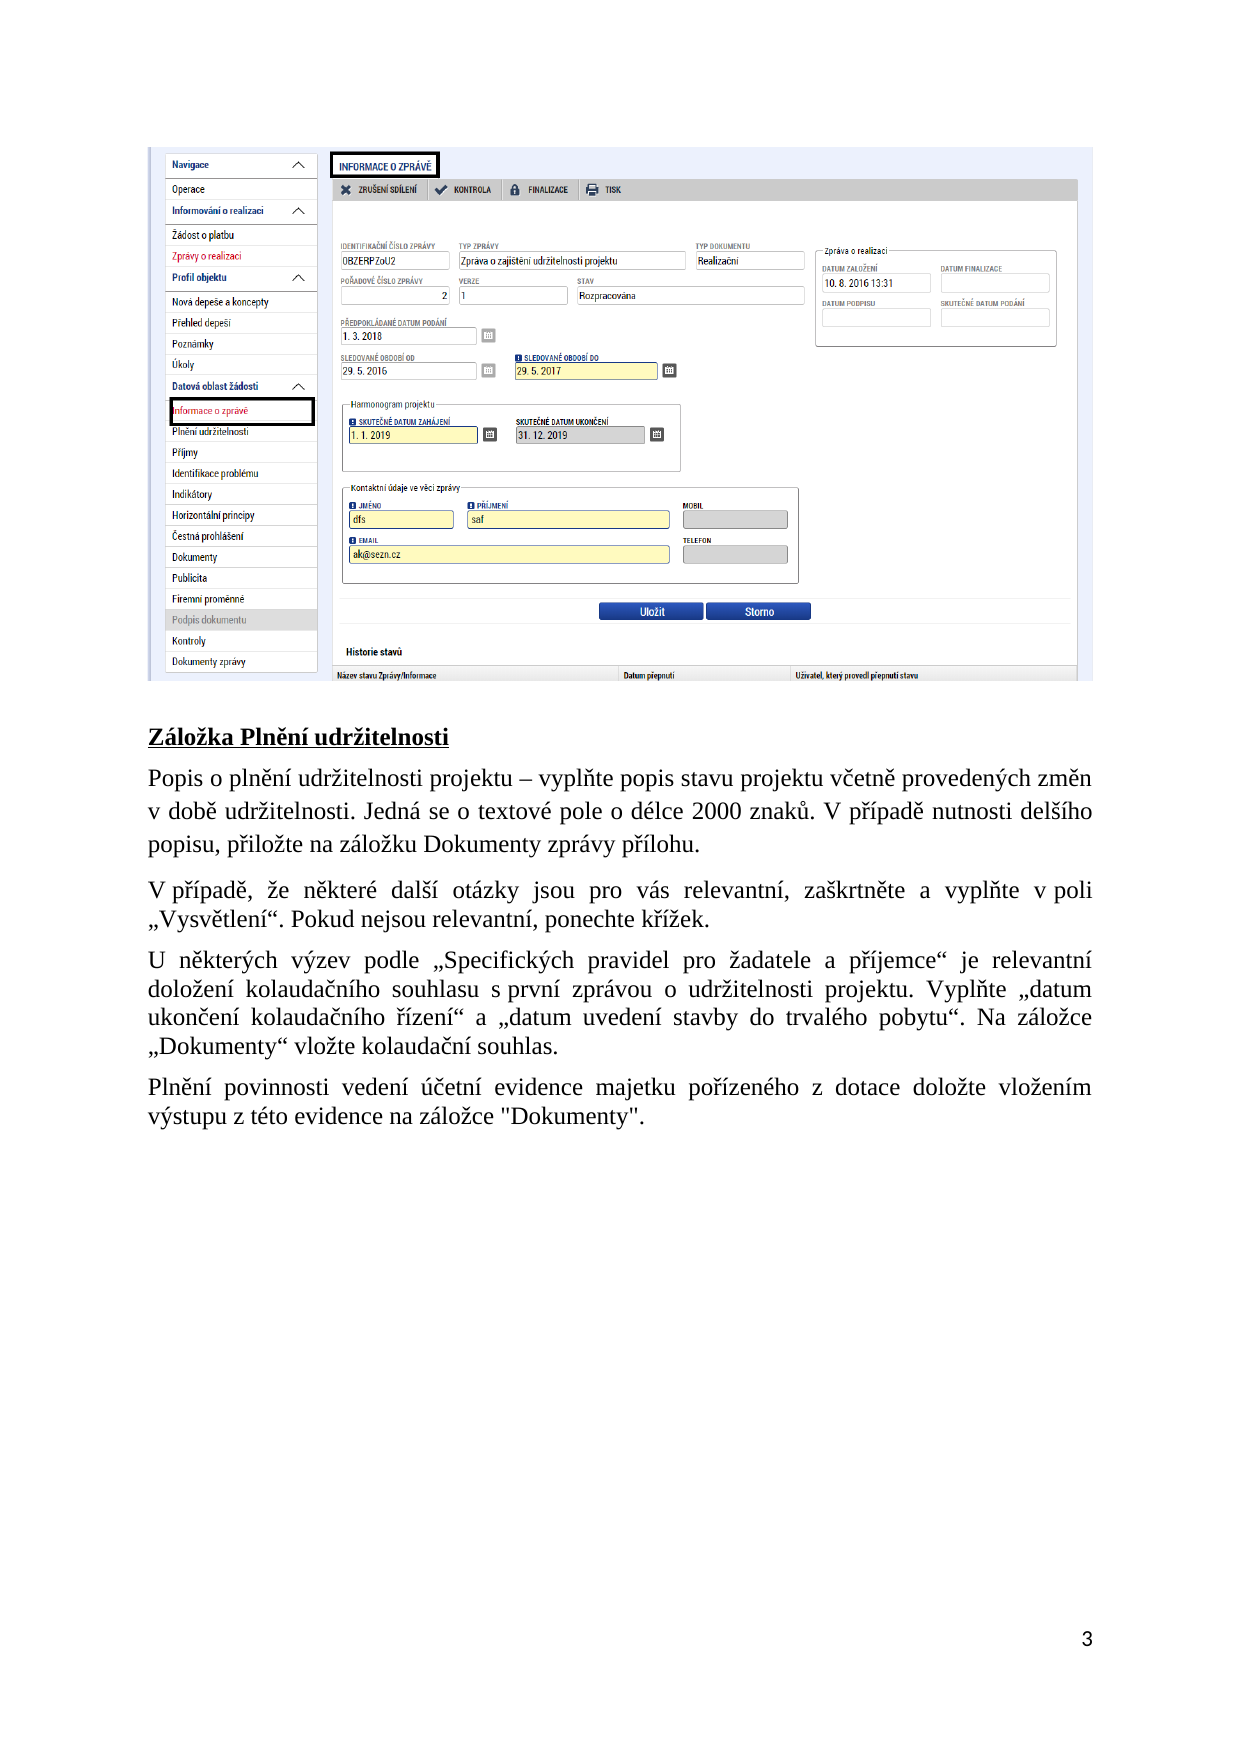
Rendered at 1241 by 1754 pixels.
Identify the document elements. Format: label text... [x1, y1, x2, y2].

text Popis o plnění udržitelnosti projektu – vyplňte popis stavu projektu včetně provedených změn v době udržitelnosti. Jedná se o textové pole o délce 2000 znaků. V případě nutnosti delšího popisu, přiložte na záložku Dokumenty zprávy přílohu. [148, 763, 1093, 858]
text V případě, že některé další otázky jsou pro vás relevantní, zaškrtněte a vyplňte v poli „Vysvětlení“. Pokud nejsou relevantní, ponechte křížek. [148, 875, 1093, 932]
picture [147, 147, 1093, 681]
text U některých výzev podle „Specifických pravidel pro žadatele a příjemce“ je relevantní doložení kolaudačního souhlasu s první zprávou o udržitelnosti projektu. Vyplňte „datum ukončení kolaudačního řízení“ a „datum uvedení stavby do trvalého pobytu“. Na záložce „Dokumenty“ vložte kolaudační souhlas. [148, 945, 1093, 1060]
text Záložka Plnění udržitelnosti [148, 722, 1093, 751]
text Plnění povinnosti vedení účetní evidence majetku pořízeného z dotace doložte vložením výstupu z této evidence na záložce "Dokumenty". [148, 1072, 1093, 1130]
